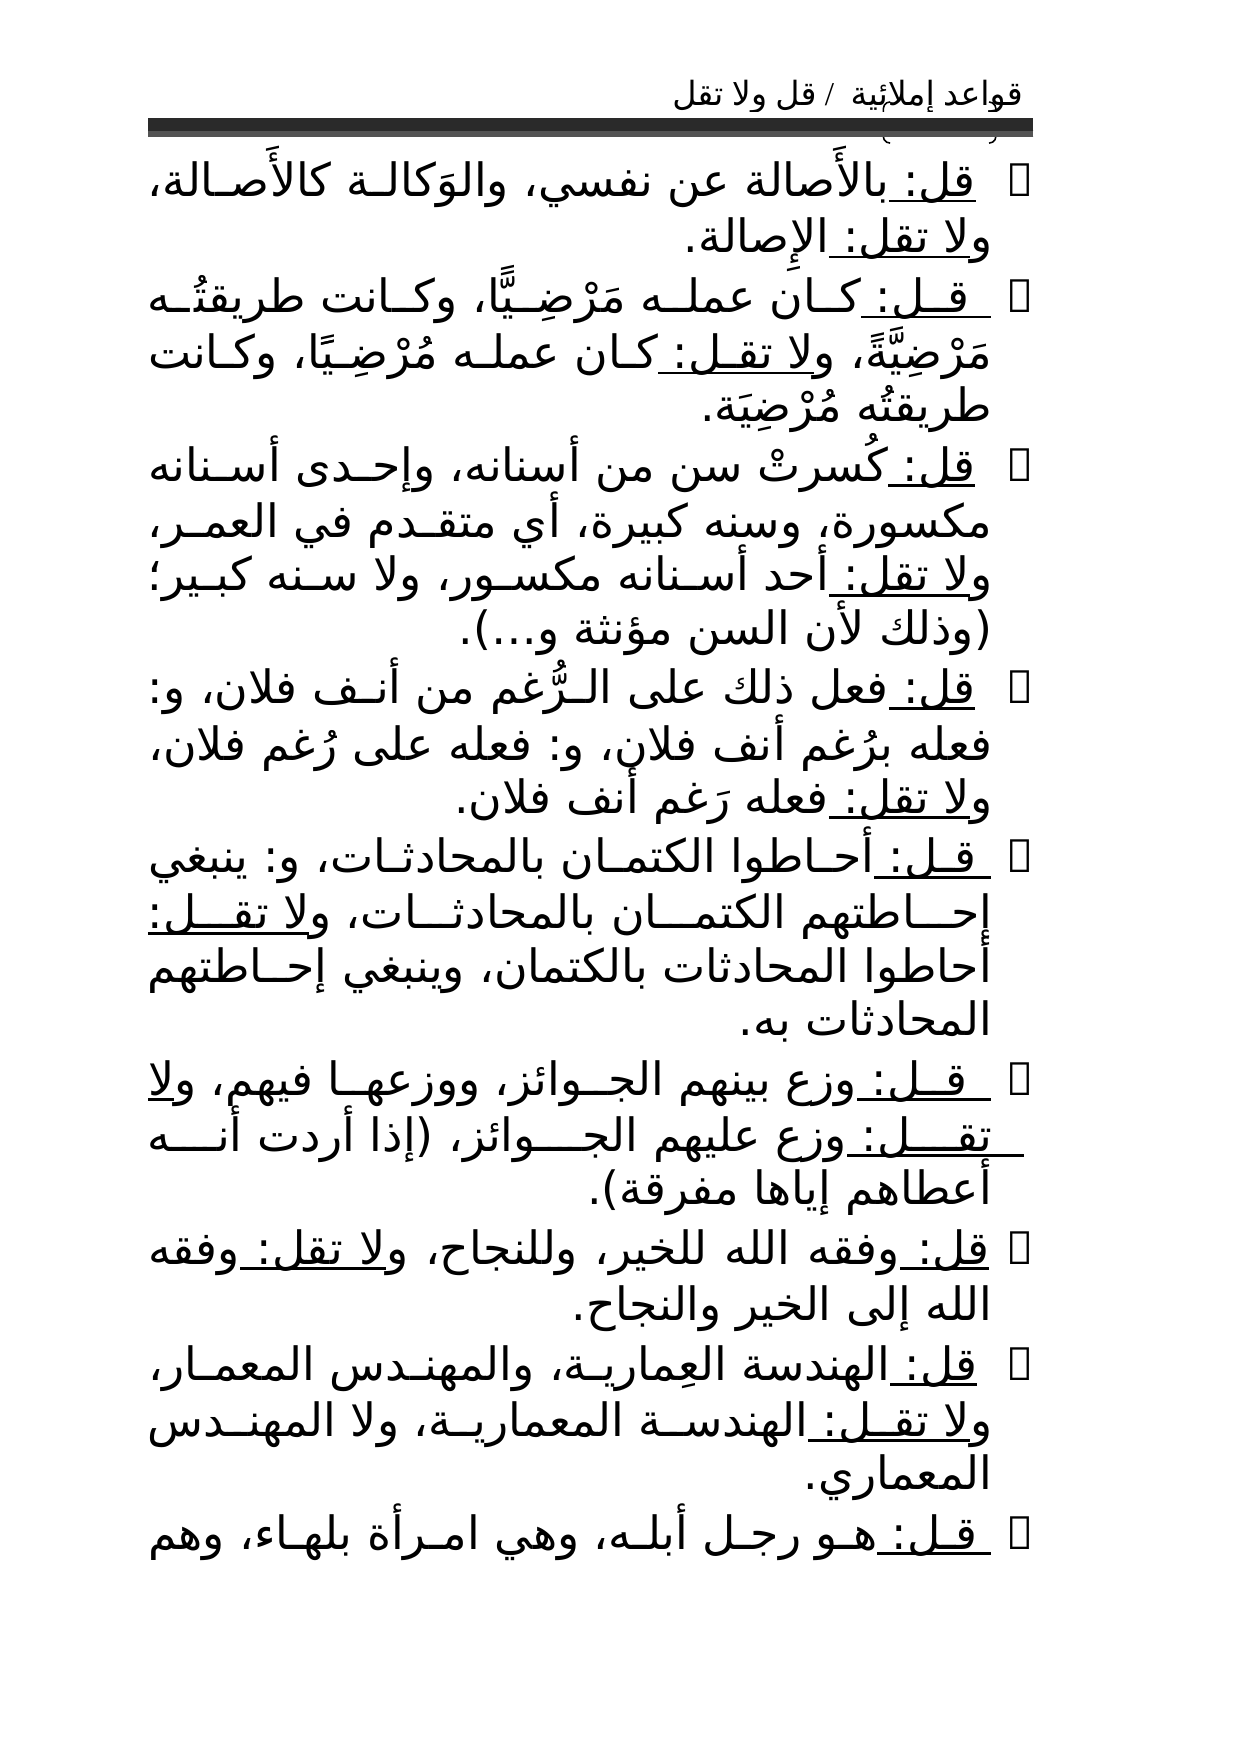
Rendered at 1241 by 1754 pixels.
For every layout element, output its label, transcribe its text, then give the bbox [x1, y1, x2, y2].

text  قل: فعل ذلك على الرُّغم من أنف فلان، و: فعله برُغم أنف فلان، و: فعله على رُغم فلان، ولا تقل: فعله رَغم أنف فلان. [148, 655, 1033, 824]
text  قل: الهندسة العِمارية، والمهندس المعمار، ولا تقل: الهندسة المعمارية، ولا المهندس المعماري. [148, 1331, 1033, 1500]
text  قل: كُسرتْ سن من أسنانه، وإحدى أسنانه مكسورة، وسنه كبيرة، أي متقدم في العمر، ولا تقل: أحد أسنانه مكسور، ولا سنه كبير؛ (وذلك لأن السن مؤنثة و…). [148, 432, 1033, 655]
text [148, 1500, 1033, 1563]
text  قل: أحاطوا الكتمان بالمحادثات، و: ينبغي إحاطتهم الكتمان بالمحادثات، ولا تقل: أحاطوا المحادثات بالكتمان، وينبغي إحاطتهم المحادثات به. [148, 824, 1033, 1046]
text  قل: بالأَصالة عن نفسي، والوَكالة كالأَصالة، ولا تقل: الإِصالة. [148, 148, 1033, 263]
text  قل: وفقه الله للخير، وللنجاح، ولا تقل: وفقه الله إلى الخير والنجاح. [148, 1215, 1033, 1331]
text  قل: كان عمله مَرْضِيًّا، وكانت طريقتُه مَرْضِيَّةً، ولا تقل: كان عمله مُرْضِيًَا، وكانت طريقتُه مُرْضِيَة. [148, 263, 1033, 432]
text  قل: وزع بينهم الجوائز، ووزعها فيهم، ولا تقل: وزع عليهم الجوائز، (إذا أردت أنه أعطاهم إياها مفرقة). [148, 1046, 1033, 1215]
